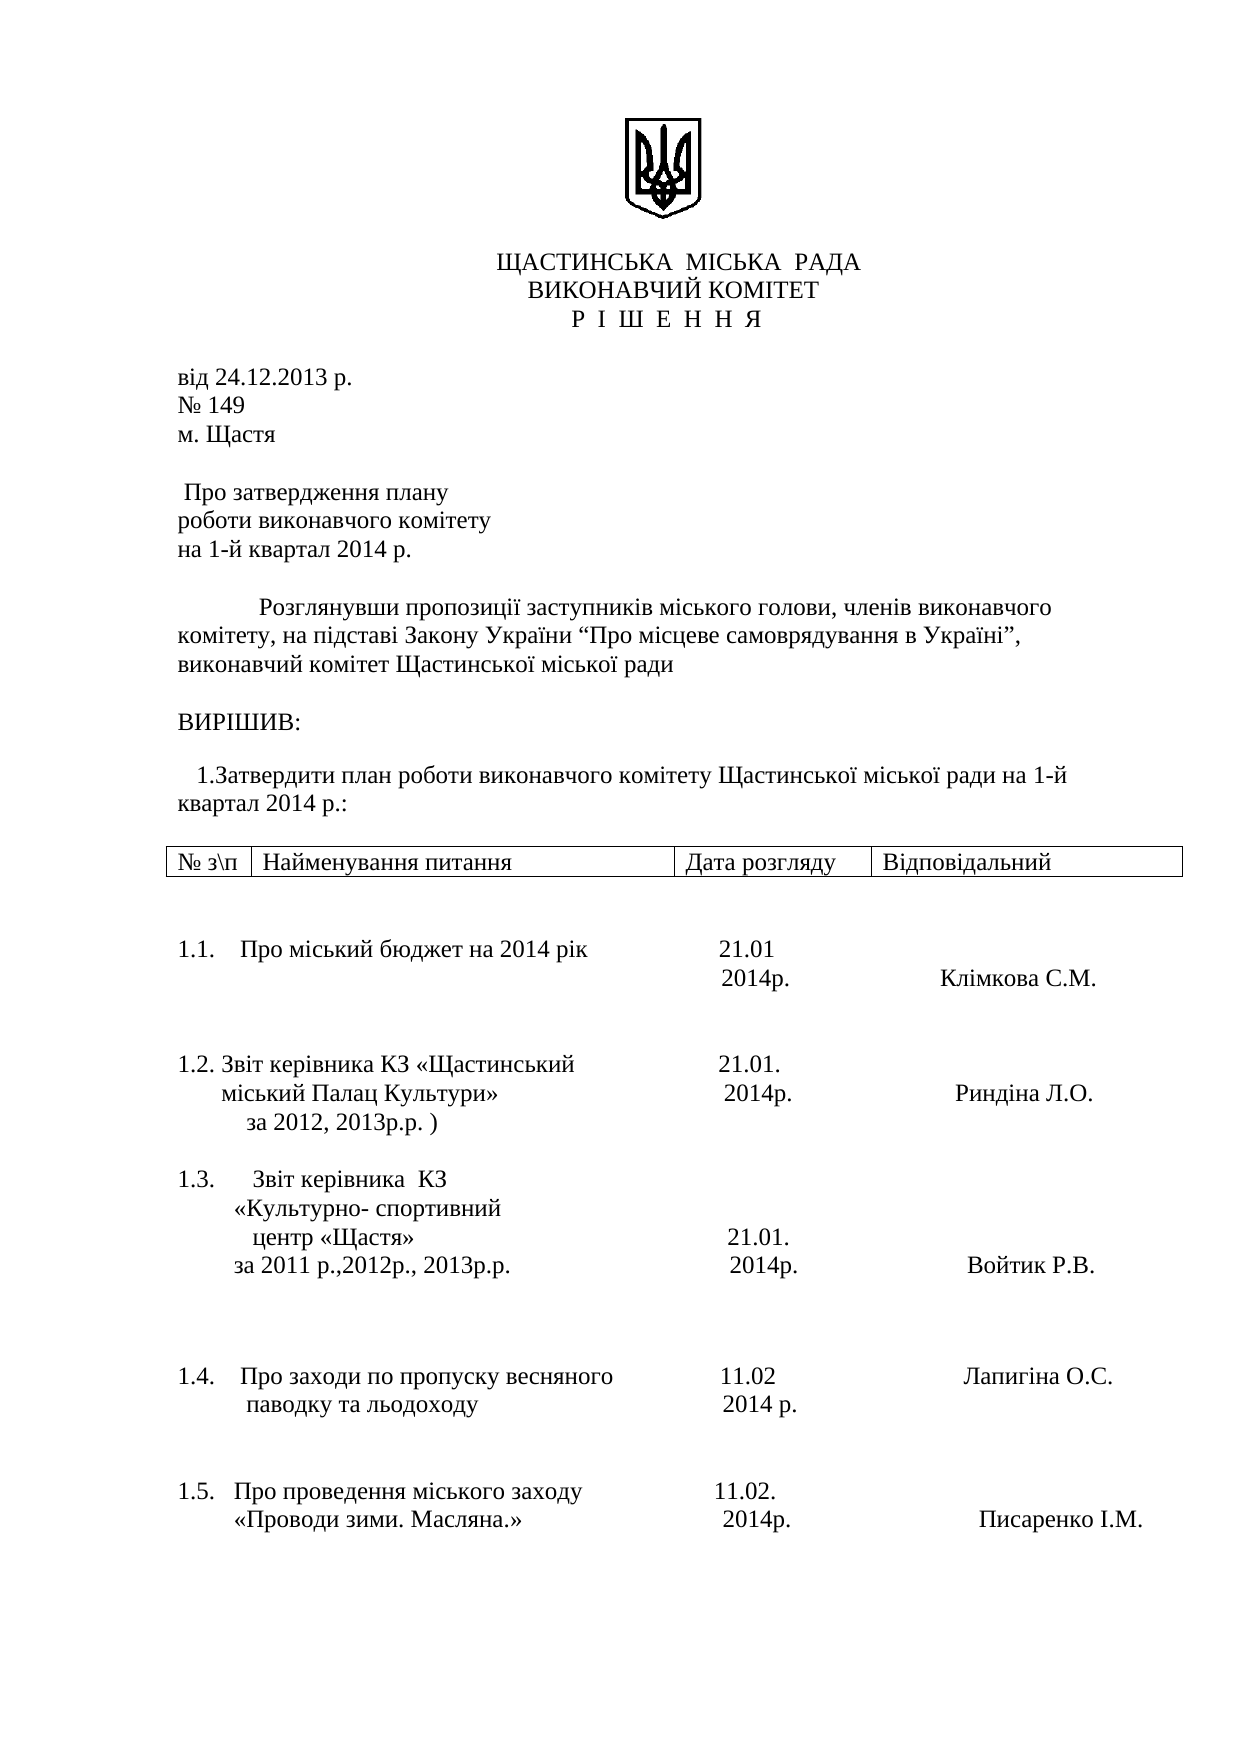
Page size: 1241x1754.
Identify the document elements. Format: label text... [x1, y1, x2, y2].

text 2014р. Клімкова С.М. [177, 963, 1231, 992]
text Р І Ш Е Н Н Я [177, 304, 1152, 333]
table_header № з\п [167, 847, 251, 876]
text роботи виконавчого комітету [177, 506, 1152, 534]
text від 24.12.2013 р. [177, 362, 1152, 391]
picture [625, 118, 702, 219]
text «Культурно- спортивний [177, 1193, 1231, 1222]
text паводку та льодоходу 2014 р. [177, 1389, 1231, 1418]
text 1.1. Про міський бюджет на 2014 рік 21.01 [177, 934, 1231, 963]
text м. Щастя [177, 419, 1152, 448]
text «Проводи зими. Масляна.» 2014р. Писаренко І.М. [177, 1504, 1231, 1533]
table_header Дата розгляду [675, 847, 871, 876]
text ВИРІШИВ: [177, 707, 1152, 736]
text на 1-й квартал 2014 р. [177, 534, 1152, 563]
text № 149 [177, 391, 1152, 419]
text 1.Затвердити план роботи виконавчого комітету Щастинської міської ради на 1-й квартал 2014 р.: [177, 760, 1152, 817]
text Про затвердження плану [177, 477, 1152, 506]
title ЩАСТИНСЬКА МІСЬКА РАДА [177, 247, 1152, 276]
table_header Найменування питання [252, 847, 674, 876]
table_header Відповідальний [872, 847, 1182, 876]
text за 2011 р.,2012р., 2013р.р. 2014р. Войтик Р.В. [177, 1251, 1231, 1279]
text центр «Щастя» 21.01. [177, 1222, 1231, 1251]
title ВИКОНАВЧИЙ КОМІТЕТ [177, 276, 1152, 304]
text 1.5. Про проведення міського заходу 11.02. [177, 1476, 1231, 1504]
text за 2012, 2013р.р. ) [177, 1107, 1231, 1136]
text 1.2. Звіт керівника КЗ «Щастинський 21.01. [177, 1049, 1231, 1078]
text 1.3. Звіт керівника КЗ [177, 1164, 1231, 1193]
text міський Палац Культури» 2014р. Риндіна Л.О. [177, 1078, 1231, 1107]
text Розглянувши пропозиції заступників міського голови, членів виконавчого комітету, на підставі Закону України “Про місцеве самоврядування в Україні”, виконавчий комітет Щастинської міської ради [177, 592, 1152, 678]
text 1.4. Про заходи по пропуску весняного 11.02 Лапигіна О.С. [177, 1361, 1231, 1389]
